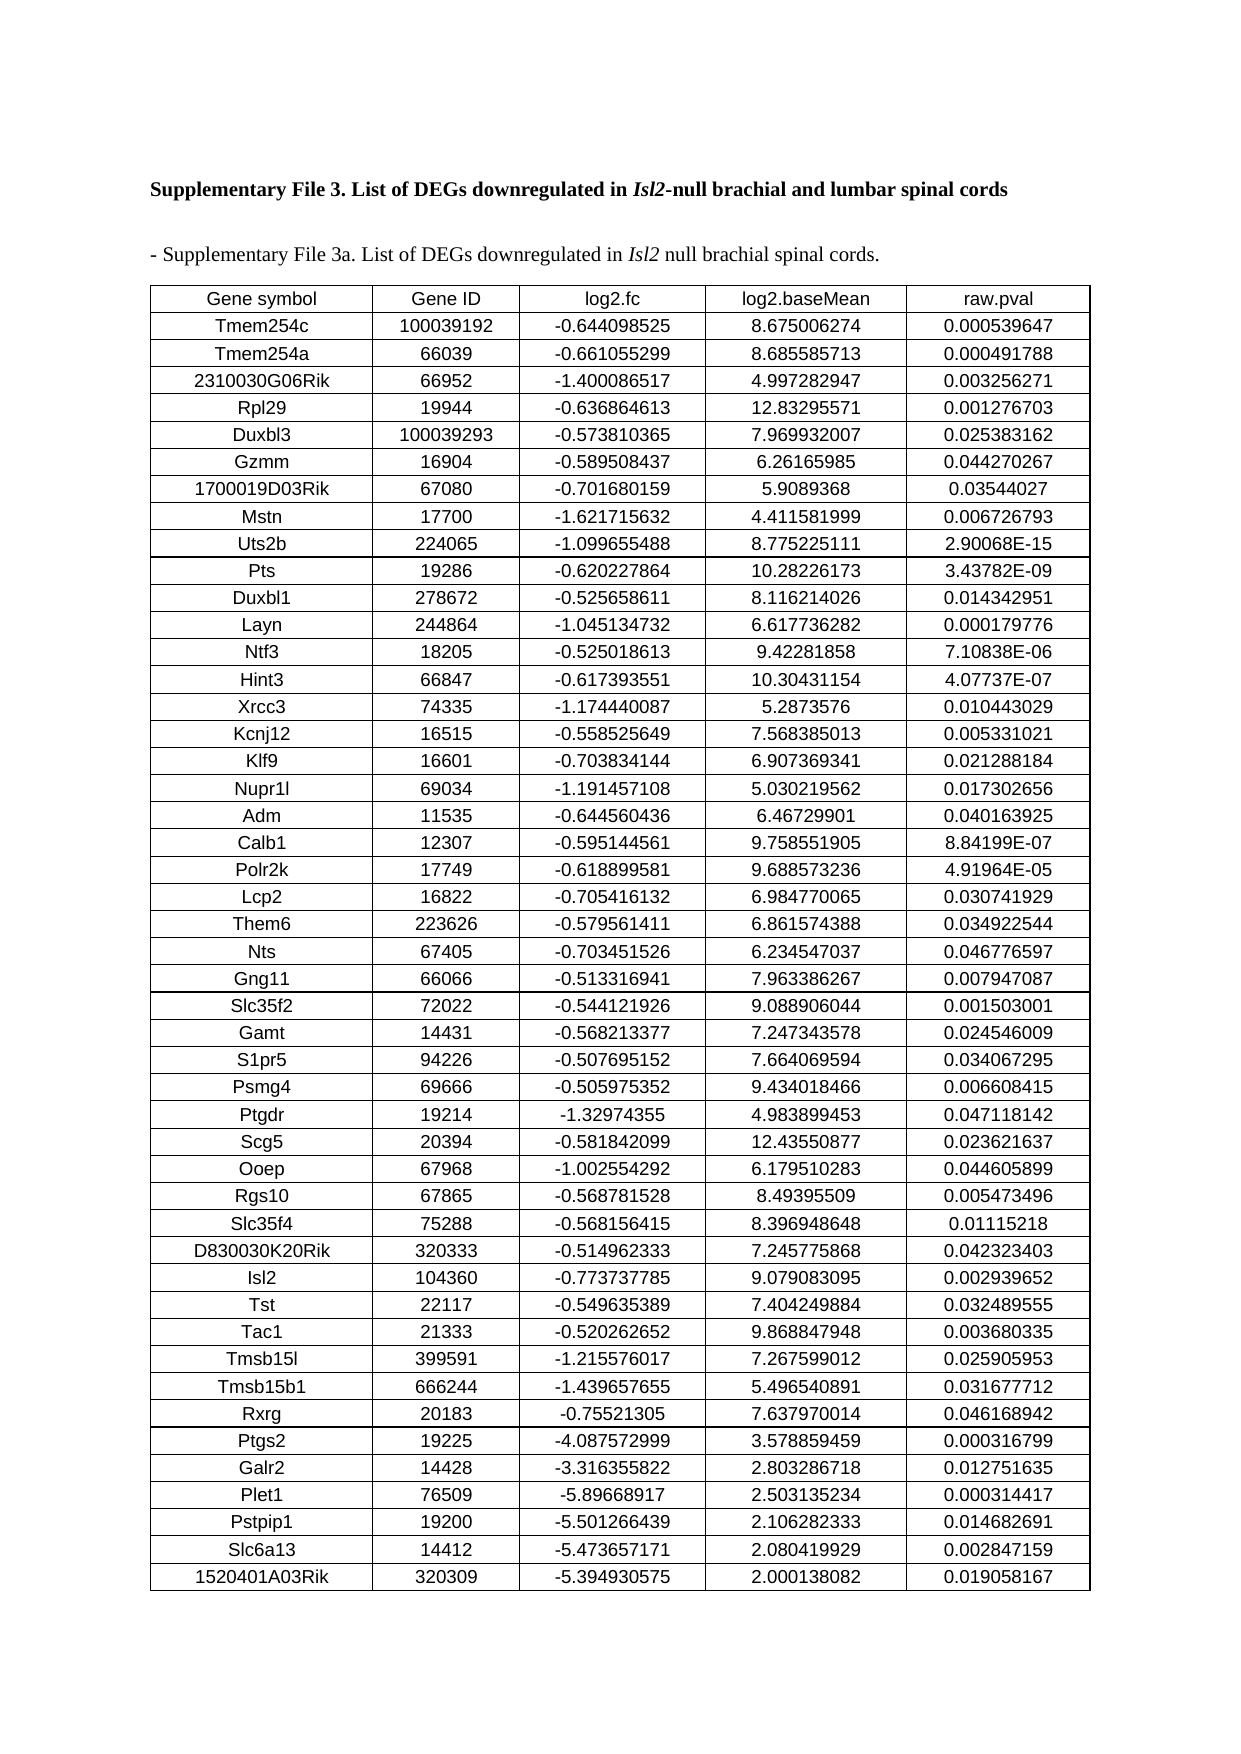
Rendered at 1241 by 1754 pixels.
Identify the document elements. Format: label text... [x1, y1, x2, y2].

table_cell 0.030741929 [907, 884, 1089, 910]
table_cell 0.034067295 [907, 1047, 1089, 1073]
table_cell 0.044270267 [907, 449, 1089, 475]
table_cell 12.83295571 [706, 394, 906, 421]
table_cell 0.024546009 [907, 1020, 1089, 1046]
table_cell Klf9 [151, 748, 372, 774]
table_cell 7.245775868 [706, 1237, 906, 1263]
table_cell 14428 [373, 1455, 519, 1481]
table_cell 67405 [373, 938, 519, 964]
table_cell 2.90068E-15 [907, 530, 1089, 556]
table_cell 9.434018466 [706, 1074, 906, 1100]
table_cell Ntf3 [151, 639, 372, 665]
table_cell 0.000179776 [907, 612, 1089, 638]
table_cell Adm [151, 802, 372, 828]
table_cell 12.43550877 [706, 1129, 906, 1154]
table_cell 6.861574388 [706, 911, 906, 937]
table_cell -0.644560436 [520, 802, 705, 828]
table_cell 0.014342951 [907, 585, 1089, 611]
table_cell 8.49395509 [706, 1183, 906, 1209]
table_cell 16601 [373, 748, 519, 774]
table_cell 100039192 [373, 313, 519, 339]
table_cell Pstpip1 [151, 1509, 372, 1535]
text Supplementary File 3. List of DEGs downregulated in Isl2-null brachial and lumbar spinal cords [150, 177, 1090, 201]
table_cell Layn [151, 612, 372, 638]
table_cell -0.701680159 [520, 476, 705, 502]
table_cell Tmem254c [151, 313, 372, 339]
table_cell 224065 [373, 530, 519, 556]
table_cell 0.006608415 [907, 1074, 1089, 1100]
table_cell -0.589508437 [520, 449, 705, 475]
table_cell Gamt [151, 1020, 372, 1046]
table_cell 7.404249884 [706, 1292, 906, 1318]
table_cell 2310030G06Rik [151, 367, 372, 393]
table_cell 20183 [373, 1400, 519, 1426]
table_cell 0.000314417 [907, 1482, 1089, 1508]
table_cell Ptgs2 [151, 1428, 372, 1454]
table_cell 19944 [373, 394, 519, 421]
table_header Gene ID [373, 286, 519, 312]
table_cell 2.106282333 [706, 1509, 906, 1535]
table_cell 69666 [373, 1074, 519, 1100]
table_cell 9.758551905 [706, 829, 906, 856]
table_cell -0.513316941 [520, 965, 705, 991]
table_cell Galr2 [151, 1455, 372, 1481]
table_cell Polr2k [151, 857, 372, 883]
table_cell 19225 [373, 1428, 519, 1454]
table_cell 0.006726793 [907, 503, 1089, 529]
table_cell Tmsb15l [151, 1346, 372, 1372]
table_cell 0.005473496 [907, 1183, 1089, 1209]
table_cell -1.215576017 [520, 1346, 705, 1372]
table_cell 7.247343578 [706, 1020, 906, 1046]
table_cell 10.30431154 [706, 666, 906, 692]
table_cell S1pr5 [151, 1047, 372, 1073]
table_cell 9.688573236 [706, 857, 906, 883]
table_cell -0.568781528 [520, 1183, 705, 1209]
table_cell 8.675006274 [706, 313, 906, 339]
table_cell -1.191457108 [520, 775, 705, 801]
table_cell -4.087572999 [520, 1428, 705, 1454]
table_cell 0.01115218 [907, 1210, 1089, 1236]
table_cell Tst [151, 1292, 372, 1318]
table_cell -0.703451526 [520, 938, 705, 964]
table_cell 66066 [373, 965, 519, 991]
table_cell 4.91964E-05 [907, 857, 1089, 883]
table_cell 0.019058167 [907, 1564, 1089, 1589]
table_cell Tmem254a [151, 340, 372, 366]
table_cell Them6 [151, 911, 372, 937]
table_cell -1.400086517 [520, 367, 705, 393]
table_cell Tmsb15b1 [151, 1373, 372, 1399]
table_cell Isl2 [151, 1264, 372, 1291]
table_cell -1.32974355 [520, 1101, 705, 1127]
table_cell -0.568156415 [520, 1210, 705, 1236]
table_cell 17700 [373, 503, 519, 529]
table_cell 7.664069594 [706, 1047, 906, 1073]
table_cell 75288 [373, 1210, 519, 1236]
table_cell 320333 [373, 1237, 519, 1263]
table_cell 67080 [373, 476, 519, 502]
table_cell 0.000491788 [907, 340, 1089, 366]
table_cell 320309 [373, 1564, 519, 1589]
table_cell Xrcc3 [151, 694, 372, 719]
table_cell 0.001276703 [907, 394, 1089, 421]
table_cell Nupr1l [151, 775, 372, 801]
table_cell -0.703834144 [520, 748, 705, 774]
table_cell 0.012751635 [907, 1455, 1089, 1481]
table_cell 6.26165985 [706, 449, 906, 475]
table_cell 0.002847159 [907, 1536, 1089, 1562]
table_cell 0.031677712 [907, 1373, 1089, 1399]
table_cell 67865 [373, 1183, 519, 1209]
table_cell 10.28226173 [706, 558, 906, 584]
table_cell 7.637970014 [706, 1400, 906, 1426]
table_cell 20394 [373, 1129, 519, 1154]
table_cell 0.025905953 [907, 1346, 1089, 1372]
table_cell -0.620227864 [520, 558, 705, 584]
table_cell -0.661055299 [520, 340, 705, 366]
table_cell 4.997282947 [706, 367, 906, 393]
table_cell Duxbl3 [151, 422, 372, 448]
table_cell 6.46729901 [706, 802, 906, 828]
table_cell 9.868847948 [706, 1319, 906, 1345]
table_cell 94226 [373, 1047, 519, 1073]
table_cell 16904 [373, 449, 519, 475]
table_cell 0.034922544 [907, 911, 1089, 937]
table_cell -1.621715632 [520, 503, 705, 529]
table_cell 9.088906044 [706, 993, 906, 1019]
table_cell Slc35f4 [151, 1210, 372, 1236]
table_cell Lcp2 [151, 884, 372, 910]
table_header log2.fc [520, 286, 705, 312]
table_cell 1700019D03Rik [151, 476, 372, 502]
table_cell Rpl29 [151, 394, 372, 421]
table_cell -0.618899581 [520, 857, 705, 883]
table_cell 5.030219562 [706, 775, 906, 801]
table_cell 0.044605899 [907, 1156, 1089, 1182]
table_cell 76509 [373, 1482, 519, 1508]
table_cell 7.969932007 [706, 422, 906, 448]
table_cell Gzmm [151, 449, 372, 475]
table_cell 2.080419929 [706, 1536, 906, 1562]
table_cell Psmg4 [151, 1074, 372, 1100]
table_cell -0.520262652 [520, 1319, 705, 1345]
table_cell 0.001503001 [907, 993, 1089, 1019]
table_cell 0.000539647 [907, 313, 1089, 339]
table_cell -0.514962333 [520, 1237, 705, 1263]
table_cell 6.617736282 [706, 612, 906, 638]
table_cell 0.000316799 [907, 1428, 1089, 1454]
table_cell Ooep [151, 1156, 372, 1182]
table_cell 0.025383162 [907, 422, 1089, 448]
table_cell 3.578859459 [706, 1428, 906, 1454]
table_cell -0.505975352 [520, 1074, 705, 1100]
table_cell 17749 [373, 857, 519, 883]
table_cell -1.002554292 [520, 1156, 705, 1182]
table_cell -0.507695152 [520, 1047, 705, 1073]
table_cell 0.046776597 [907, 938, 1089, 964]
table_cell -0.581842099 [520, 1129, 705, 1154]
table_cell Mstn [151, 503, 372, 529]
table_cell 19286 [373, 558, 519, 584]
table_cell -0.525658611 [520, 585, 705, 611]
table_cell Scg5 [151, 1129, 372, 1154]
table_cell 278672 [373, 585, 519, 611]
table_cell -1.045134732 [520, 612, 705, 638]
table_cell -5.501266439 [520, 1509, 705, 1535]
table_cell 0.03544027 [907, 476, 1089, 502]
table_cell 100039293 [373, 422, 519, 448]
table_header raw.pval [907, 286, 1089, 312]
table_cell -1.099655488 [520, 530, 705, 556]
table_cell 11535 [373, 802, 519, 828]
table_cell 0.003680335 [907, 1319, 1089, 1345]
table_cell 67968 [373, 1156, 519, 1182]
table_cell -0.773737785 [520, 1264, 705, 1291]
table_cell 8.116214026 [706, 585, 906, 611]
table_cell -5.89668917 [520, 1482, 705, 1508]
table_cell -5.473657171 [520, 1536, 705, 1562]
table_cell Kcnj12 [151, 721, 372, 747]
table_cell 0.021288184 [907, 748, 1089, 774]
table_cell 0.005331021 [907, 721, 1089, 747]
table_cell D830030K20Rik [151, 1237, 372, 1263]
table_header log2.baseMean [706, 286, 906, 312]
table_cell -5.394930575 [520, 1564, 705, 1589]
table_cell -0.573810365 [520, 422, 705, 448]
table_cell -0.558525649 [520, 721, 705, 747]
table_cell 5.2873576 [706, 694, 906, 719]
table_cell 22117 [373, 1292, 519, 1318]
table_cell 9.42281858 [706, 639, 906, 665]
table_cell 66039 [373, 340, 519, 366]
table_cell 104360 [373, 1264, 519, 1291]
table_cell 8.775225111 [706, 530, 906, 556]
table_cell 3.43782E-09 [907, 558, 1089, 584]
table_cell 18205 [373, 639, 519, 665]
table_cell 5.9089368 [706, 476, 906, 502]
table_cell -3.316355822 [520, 1455, 705, 1481]
table_cell -0.579561411 [520, 911, 705, 937]
table_cell -0.595144561 [520, 829, 705, 856]
table_cell 6.179510283 [706, 1156, 906, 1182]
table_cell -1.439657655 [520, 1373, 705, 1399]
table_cell -0.636864613 [520, 394, 705, 421]
table_cell -0.525018613 [520, 639, 705, 665]
table_cell 14431 [373, 1020, 519, 1046]
table_cell 69034 [373, 775, 519, 801]
table_cell 0.023621637 [907, 1129, 1089, 1154]
table_cell Gng11 [151, 965, 372, 991]
table_cell 0.042323403 [907, 1237, 1089, 1263]
table_cell 66952 [373, 367, 519, 393]
table_cell 16822 [373, 884, 519, 910]
table_cell 0.007947087 [907, 965, 1089, 991]
table_cell -0.75521305 [520, 1400, 705, 1426]
table_cell Slc35f2 [151, 993, 372, 1019]
table_cell 4.983899453 [706, 1101, 906, 1127]
table_cell 666244 [373, 1373, 519, 1399]
table_cell 8.396948648 [706, 1210, 906, 1236]
table_cell 0.003256271 [907, 367, 1089, 393]
table_cell -0.568213377 [520, 1020, 705, 1046]
table_cell 0.017302656 [907, 775, 1089, 801]
table_cell 8.685585713 [706, 340, 906, 366]
table_cell 7.10838E-06 [907, 639, 1089, 665]
table_cell Nts [151, 938, 372, 964]
table_cell 6.984770065 [706, 884, 906, 910]
table_cell 399591 [373, 1346, 519, 1372]
table_cell 223626 [373, 911, 519, 937]
table_cell 19200 [373, 1509, 519, 1535]
table_cell -0.549635389 [520, 1292, 705, 1318]
table_cell -0.705416132 [520, 884, 705, 910]
table_cell -1.174440087 [520, 694, 705, 719]
table_cell 66847 [373, 666, 519, 692]
table_cell 9.079083095 [706, 1264, 906, 1291]
table_cell 2.803286718 [706, 1455, 906, 1481]
table_cell 6.907369341 [706, 748, 906, 774]
table_cell Slc6a13 [151, 1536, 372, 1562]
table_cell Pts [151, 558, 372, 584]
table_cell 14412 [373, 1536, 519, 1562]
table_cell 7.963386267 [706, 965, 906, 991]
table_cell 8.84199E-07 [907, 829, 1089, 856]
table_cell 7.267599012 [706, 1346, 906, 1372]
table_cell 2.000138082 [706, 1564, 906, 1589]
table_cell 2.503135234 [706, 1482, 906, 1508]
table_cell -0.617393551 [520, 666, 705, 692]
table_cell 0.032489555 [907, 1292, 1089, 1318]
table_cell 0.014682691 [907, 1509, 1089, 1535]
text - Supplementary File 3a. List of DEGs downregulated in Isl2 null brachial spinal cords. [150, 242, 1090, 266]
table_cell Hint3 [151, 666, 372, 692]
table_cell 72022 [373, 993, 519, 1019]
table_cell 12307 [373, 829, 519, 856]
table_cell 16515 [373, 721, 519, 747]
table_cell 4.07737E-07 [907, 666, 1089, 692]
table_cell 4.411581999 [706, 503, 906, 529]
table_cell -0.644098525 [520, 313, 705, 339]
table_cell 244864 [373, 612, 519, 638]
table_cell -0.544121926 [520, 993, 705, 1019]
table_cell 0.002939652 [907, 1264, 1089, 1291]
table_cell Rxrg [151, 1400, 372, 1426]
table_cell 5.496540891 [706, 1373, 906, 1399]
table_cell 6.234547037 [706, 938, 906, 964]
table_cell Ptgdr [151, 1101, 372, 1127]
table_cell 19214 [373, 1101, 519, 1127]
table_cell 7.568385013 [706, 721, 906, 747]
table_cell 0.047118142 [907, 1101, 1089, 1127]
table_cell Plet1 [151, 1482, 372, 1508]
table_cell Calb1 [151, 829, 372, 856]
table_cell Duxbl1 [151, 585, 372, 611]
table_cell 0.046168942 [907, 1400, 1089, 1426]
table_cell Rgs10 [151, 1183, 372, 1209]
table_cell Uts2b [151, 530, 372, 556]
table_cell 74335 [373, 694, 519, 719]
table_header Gene symbol [151, 286, 372, 312]
table_cell 0.010443029 [907, 694, 1089, 719]
table_cell 1520401A03Rik [151, 1564, 372, 1589]
table_cell 21333 [373, 1319, 519, 1345]
table_cell Tac1 [151, 1319, 372, 1345]
table_cell 0.040163925 [907, 802, 1089, 828]
